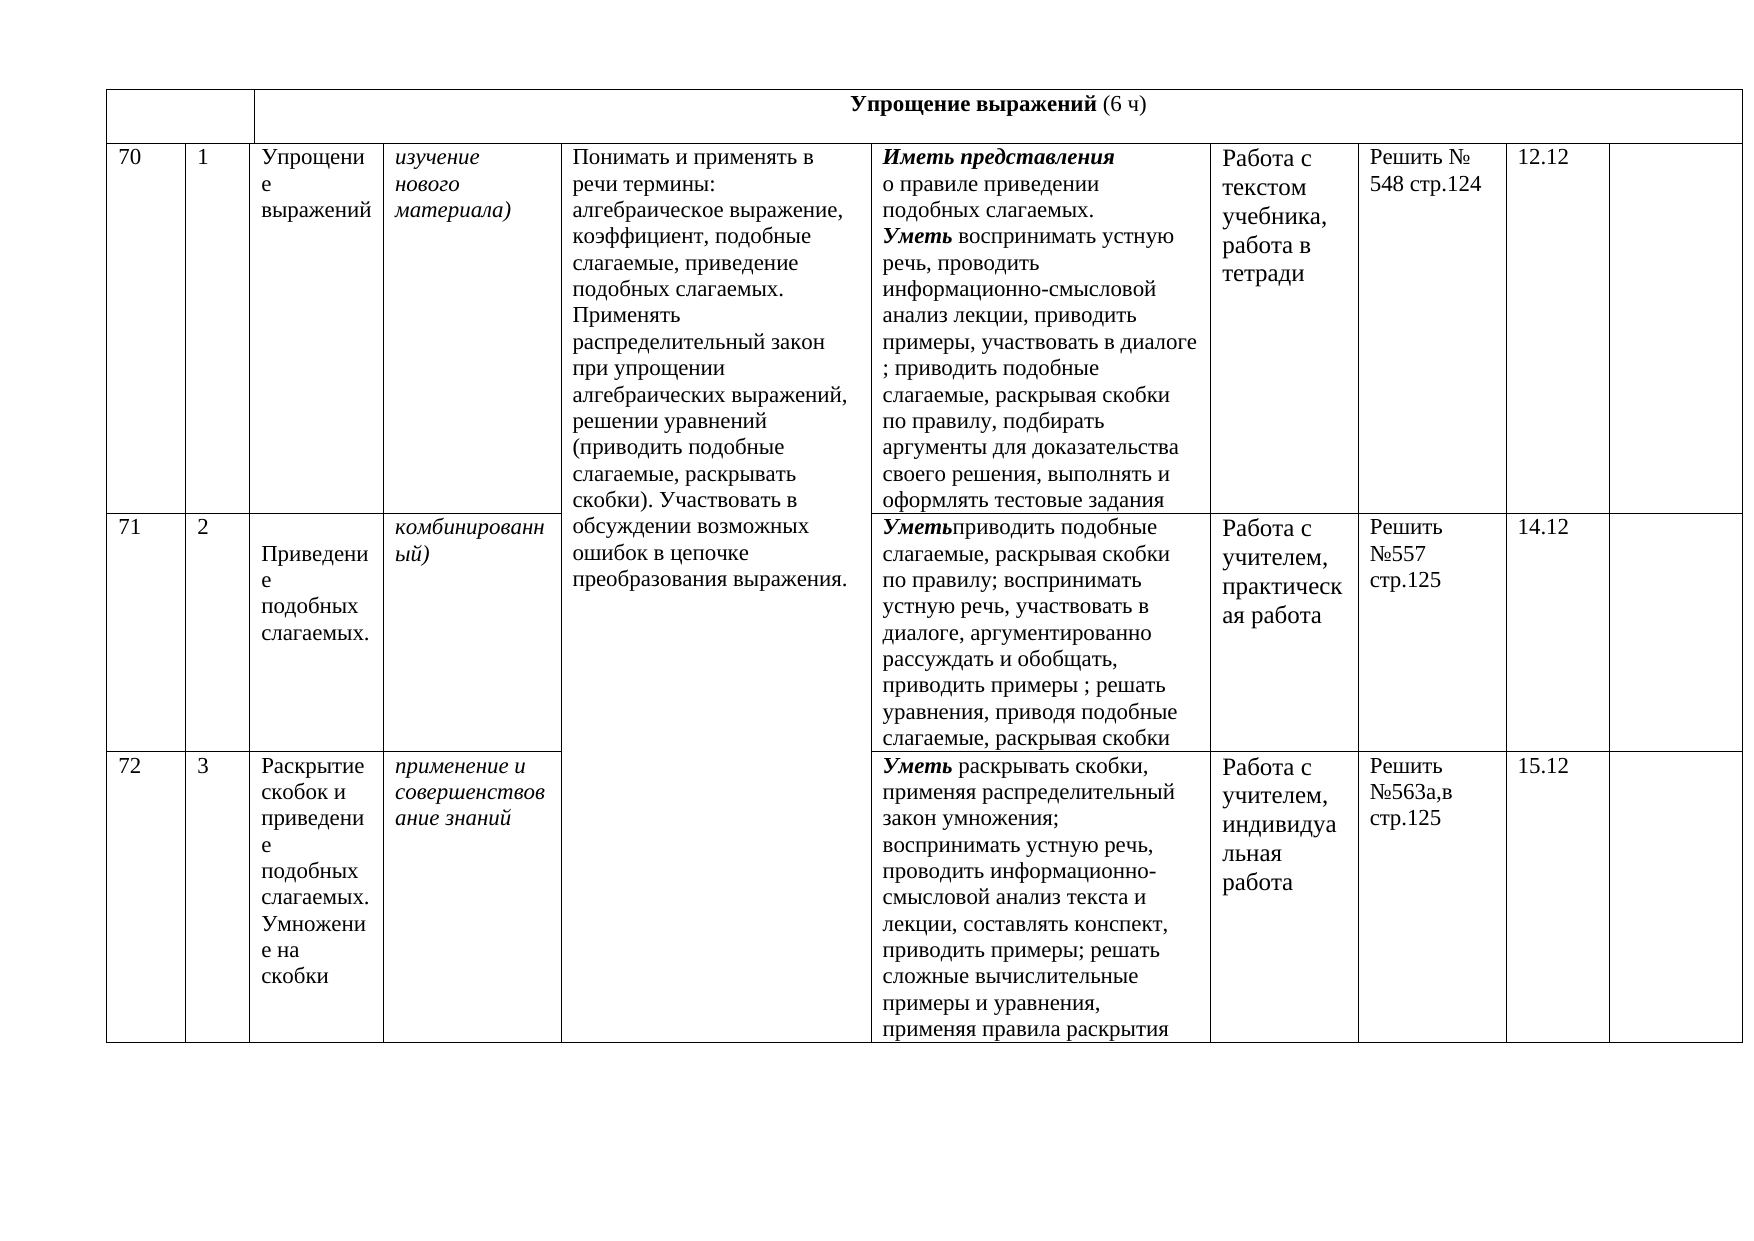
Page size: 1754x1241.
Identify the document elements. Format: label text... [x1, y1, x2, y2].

table_cell изучение нового материала) [384, 144, 561, 512]
table_cell Решить №557 стр.125 [1359, 514, 1506, 751]
table_cell Иметь представления о правиле приведении подобных слагаемых. Уметь воспринимать устную речь, проводить информационно-смысловой анализ лекции, приводить примеры, участвовать в диалоге ; приводить подобные слагаемые, раскрывая скобки по правилу, подбирать аргументы для доказательства своего решения, выполнять и оформлять тестовые задания [872, 144, 1210, 512]
table_cell Уметьприводить подобные слагаемые, раскрывая скобки по правилу; воспринимать устную речь, участвовать в диалоге, аргументированно рассуждать и обобщать, приводить примеры ; решать уравнения, приводя подобные слагаемые, раскрывая скобки [872, 514, 1210, 751]
table_cell 15.12 [1507, 752, 1609, 1042]
table_cell [1610, 752, 1742, 1042]
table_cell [1359, 752, 1506, 1042]
table_cell Упрощение выражений [250, 144, 383, 512]
table_cell Решить № 548 стр.124 [1359, 144, 1506, 512]
table_cell 70 [107, 144, 185, 512]
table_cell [250, 752, 383, 1042]
table_cell комбинированный) [384, 514, 561, 751]
table_cell [1610, 144, 1742, 512]
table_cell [872, 752, 1210, 1042]
table_cell 71 [107, 514, 185, 751]
table_cell 72 [107, 752, 185, 1042]
table_cell Понимать и применять в речи термины: алгебраическое выражение, коэффициент, подобные слагаемые, приведение подобных слагаемых. Применять распределительный закон при упрощении алгебраических выражений, решении уравнений (приводить подобные слагаемые, раскрывать скобки). Участвовать в обсуждении возможных ошибок в цепочке преобразования выражения. [562, 144, 871, 1042]
table_cell 3 [186, 752, 249, 1042]
table_cell Приведение подобных слагаемых. [250, 514, 383, 751]
table_cell 12.12 [1507, 144, 1609, 512]
table_cell 2 [186, 514, 249, 751]
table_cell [1211, 752, 1358, 1042]
table_cell [1610, 514, 1742, 751]
table_cell Работа с текстом учебника, работа в тетради [1211, 144, 1358, 512]
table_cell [255, 90, 1742, 142]
table_cell 14.12 [1507, 514, 1609, 751]
table_cell [107, 90, 254, 142]
table_cell Работа с учителем, практическая работа [1211, 514, 1358, 751]
table_cell 1 [186, 144, 249, 512]
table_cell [384, 752, 561, 1042]
